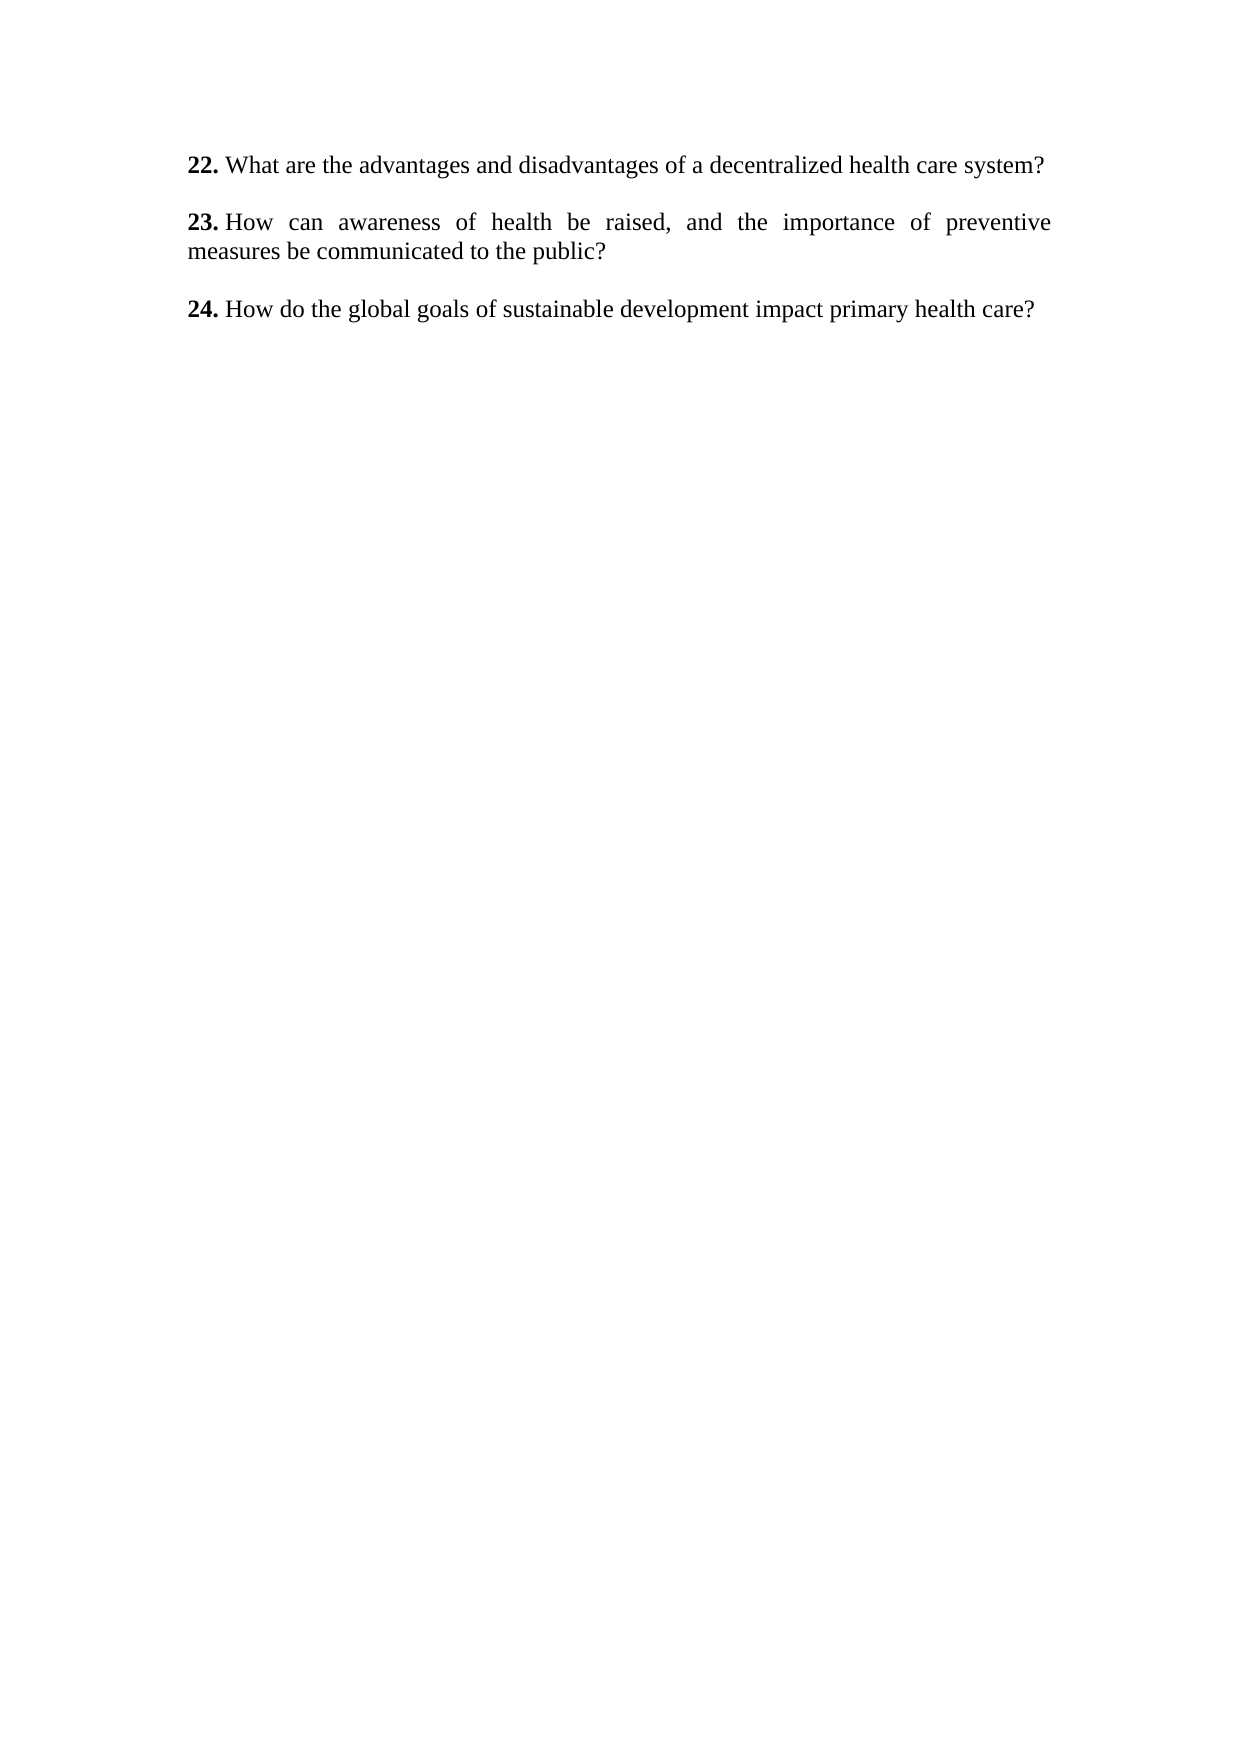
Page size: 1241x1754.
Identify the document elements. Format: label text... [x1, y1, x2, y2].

list How can awareness of health be raised, and the importance of preventive measures be communicated to the public? [187, 207, 1053, 265]
list How do the global goals of sustainable development impact primary health care? [187, 294, 1053, 322]
list What are the advantages and disadvantages of a decentralized health care system? [187, 150, 1053, 179]
